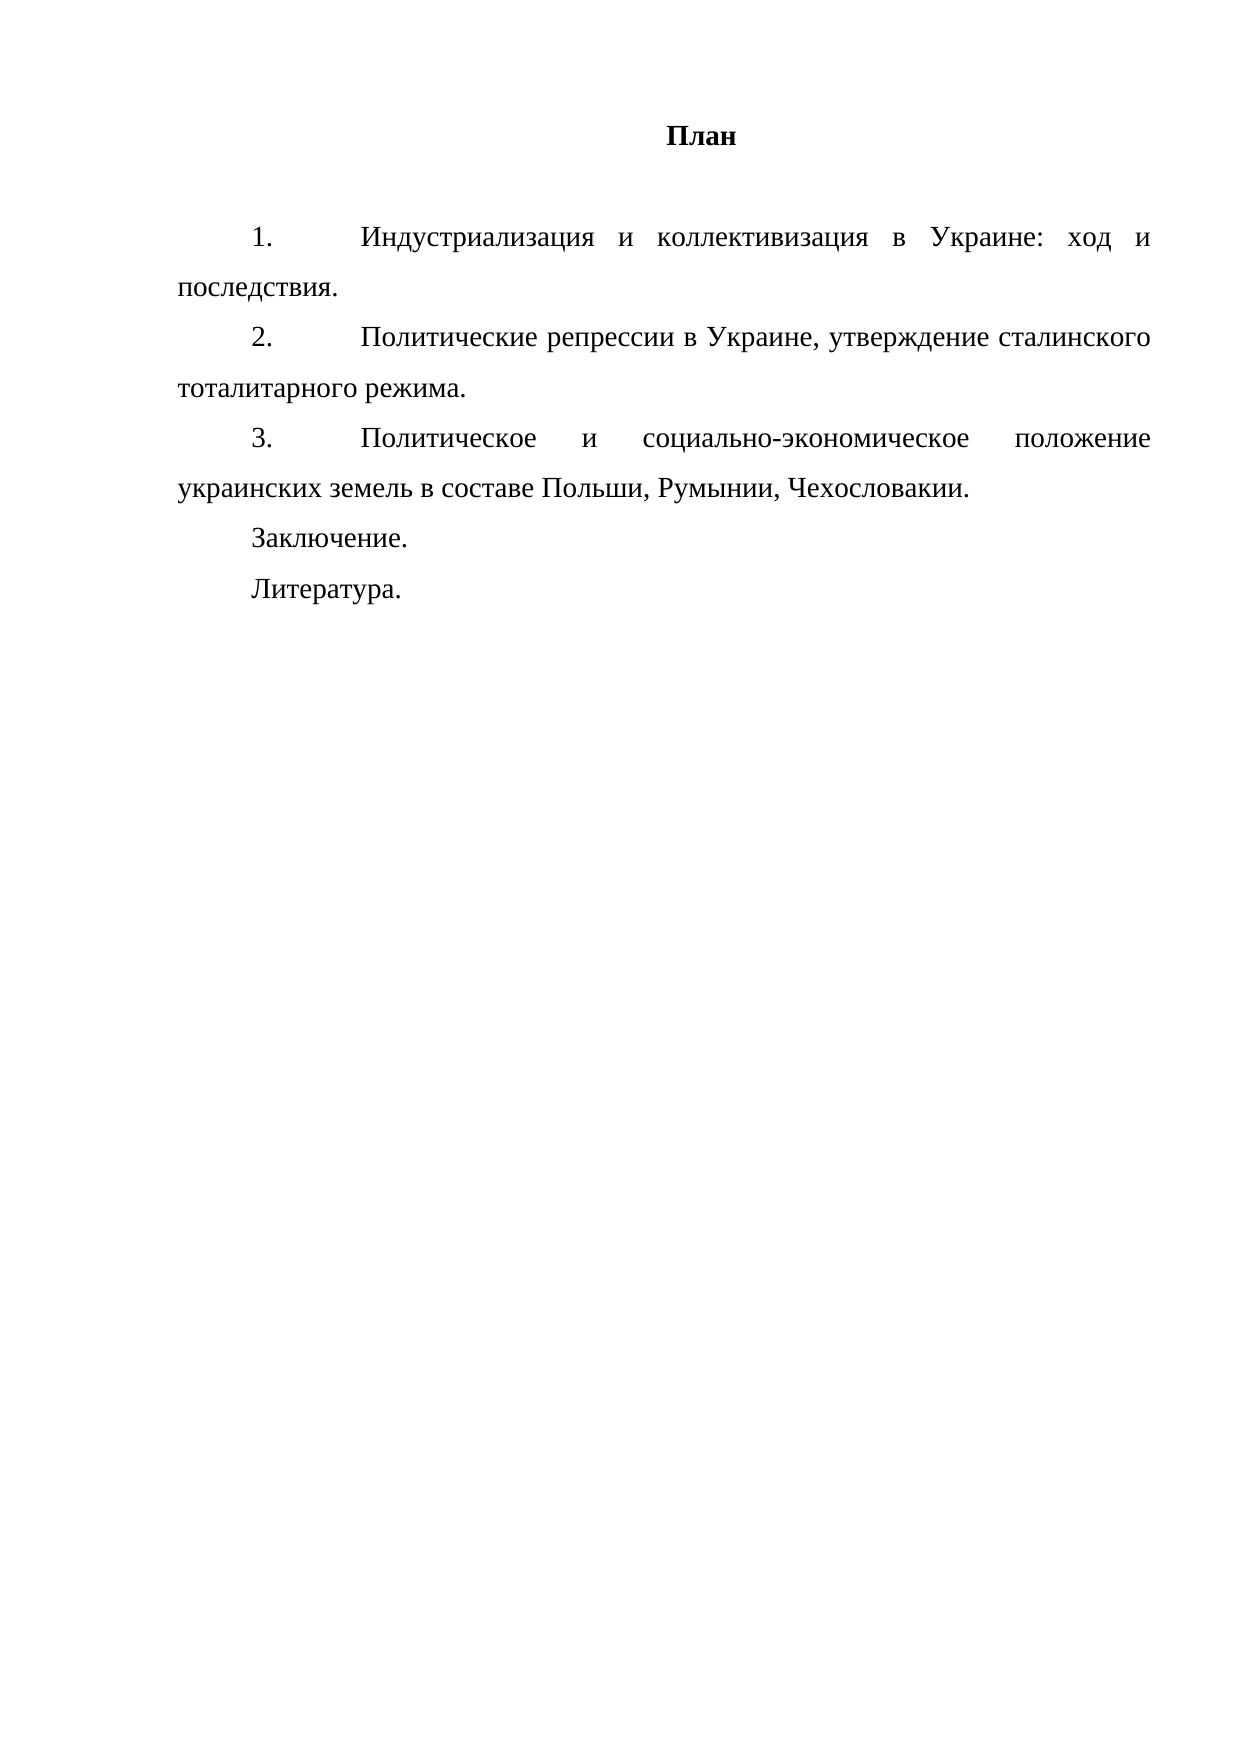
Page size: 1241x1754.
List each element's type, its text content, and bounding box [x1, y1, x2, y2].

text План [177, 118, 1152, 152]
text Литература. [177, 571, 1152, 604]
list Политическое и социально-экономическое положение украинских земель в составе Польши, Румынии, Чехословакии. [177, 420, 1152, 504]
list Политические репрессии в Украине, утверждение сталинского тоталитарного режима. [177, 319, 1152, 403]
text Заключение. [177, 521, 1152, 554]
list Индустриализация и коллективизация в Украине: ход и последствия. [177, 219, 1152, 303]
